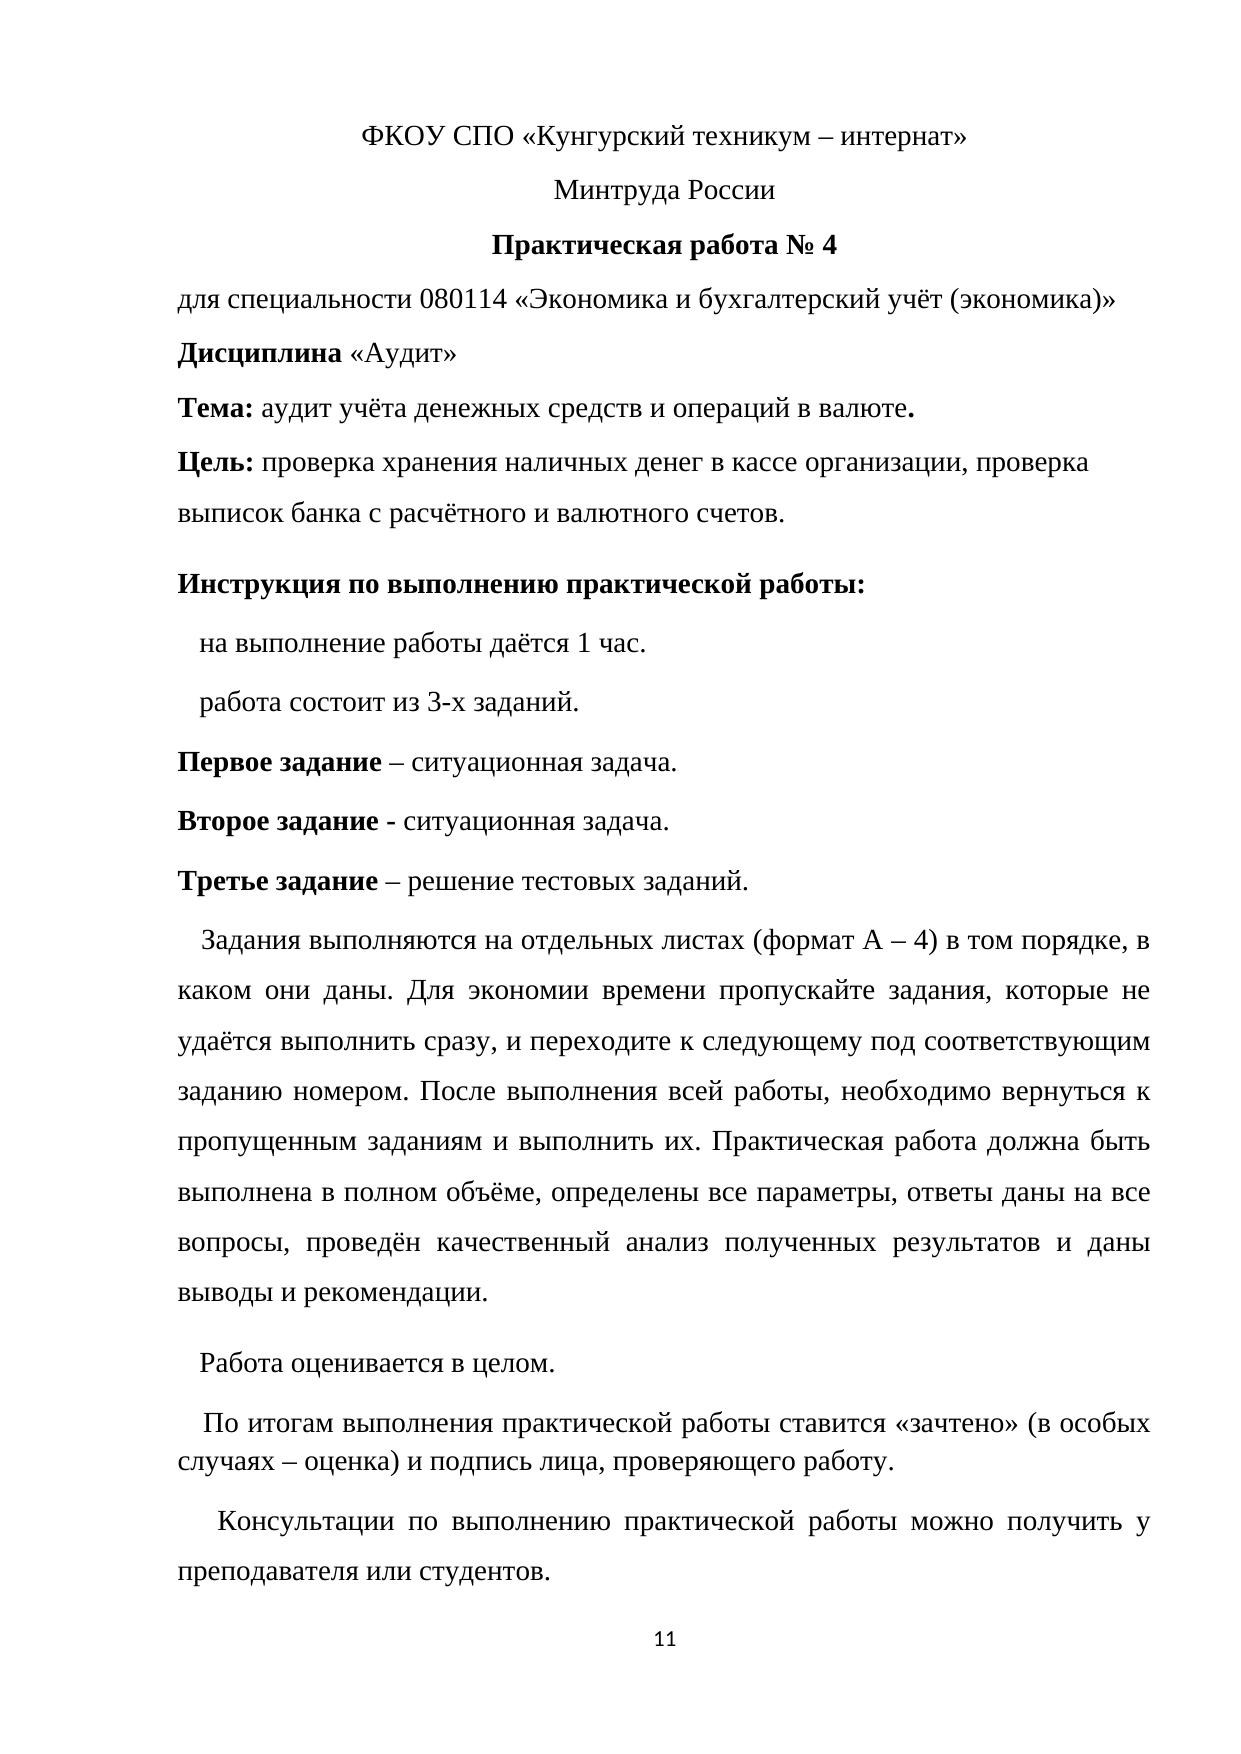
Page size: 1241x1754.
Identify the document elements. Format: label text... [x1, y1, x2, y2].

text Работа оценивается в целом. [177, 1345, 1152, 1379]
text Минтруда России [177, 172, 1152, 206]
text По итогам выполнения практической работы ставится «зачтено» (в особых случаях – оценка) и подпись лица, проверяющего работу. [177, 1405, 1152, 1477]
text Дисциплина «Аудит» [177, 336, 1152, 369]
text Первое задание – ситуационная задача. [177, 744, 1152, 777]
text на выполнение работы даётся 1 час. [177, 625, 1152, 659]
text работа состоит из 3-х заданий. [177, 684, 1152, 718]
text Инструкция по выполнению практической работы: [177, 566, 1152, 599]
text Второе задание - ситуационная задача. [177, 803, 1152, 837]
text Практическая работа № 4 [177, 227, 1152, 260]
text Задания выполняются на отдельных листах (формат А – 4) в том порядке, в каком они даны. Для экономии времени пропускайте задания, которые не удаётся выполнить сразу, и переходите к следующему под соответствующим заданию номером. После выполнения всей работы, необходимо вернуться к пропущенным заданиям и выполнить их. Практическая работа должна быть выполнена в полном объёме, определены все параметры, ответы даны на все вопросы, проведён качественный анализ полученных результатов и даны выводы и рекомендации. [177, 922, 1152, 1308]
text для специальности 080114 «Экономика и бухгалтерский учёт (экономика)» [177, 281, 1152, 315]
text Консультации по выполнению практической работы можно получить у преподавателя или студентов. [177, 1503, 1152, 1587]
text Цель: проверка хранения наличных денег в кассе организации, проверка выписок банка с расчётного и валютного счетов. [177, 444, 1152, 528]
text Третье задание – решение тестовых заданий. [177, 863, 1152, 896]
text Тема: аудит учёта денежных средств и операций в валюте. [177, 390, 1152, 423]
text ФКОУ СПО «Кунгурский техникум – интернат» [177, 118, 1152, 152]
